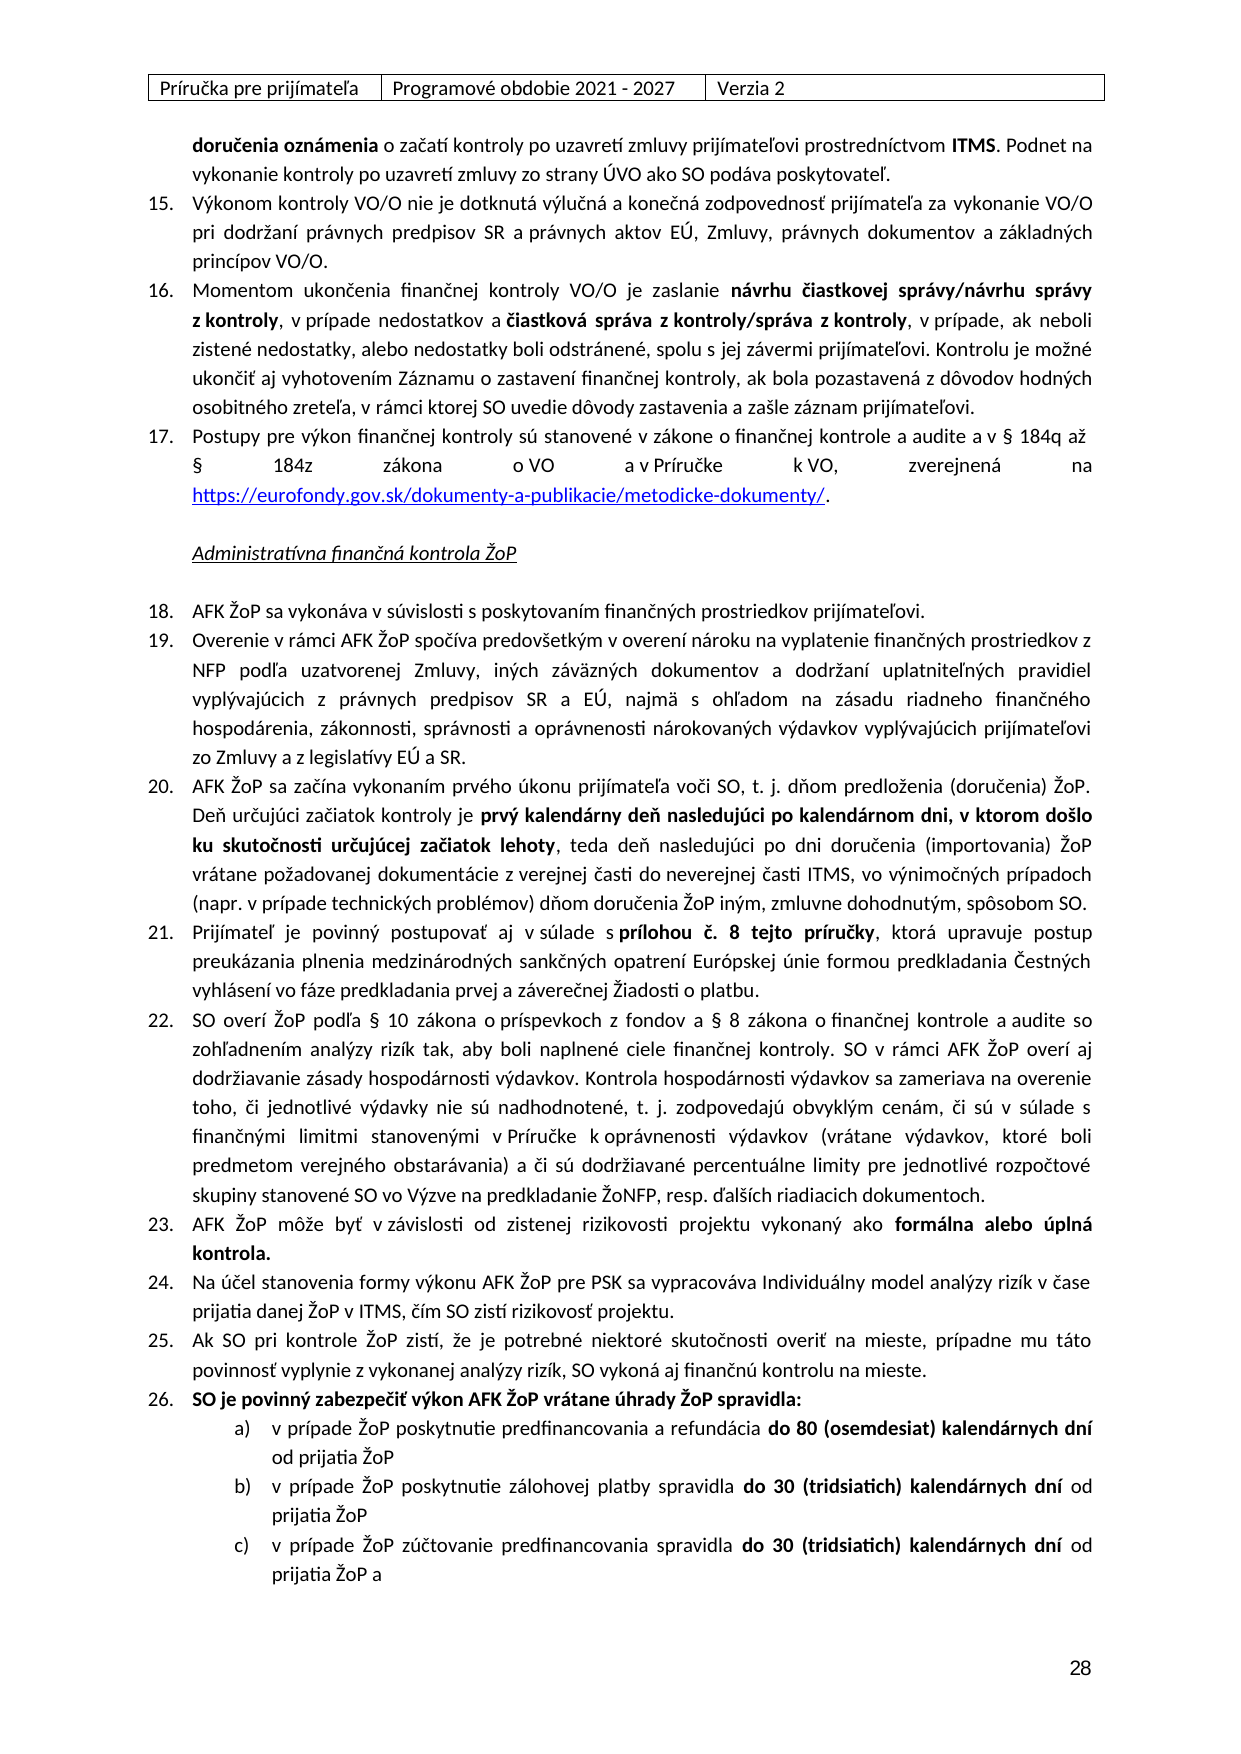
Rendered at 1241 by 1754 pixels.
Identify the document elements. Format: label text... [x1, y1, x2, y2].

list AFK ŽoP môže byť v závislosti od zistenej rizikovosti projektu vykonaný ako formálna alebo úplná kontrola. [148, 1211, 1093, 1266]
list v prípade ŽoP poskytnutie zálohovej platby spravidla do 30 (tridsiatich) kalendárnych dní od prijatia ŽoP [234, 1473, 1093, 1528]
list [148, 132, 1093, 186]
list Administratívna finančná kontrola ŽoP [192, 540, 1093, 566]
list AFK ŽoP sa začína vykonaním prvého úkonu prijímateľa voči SO, t. j. dňom predloženia (doručenia) ŽoP. Deň určujúci začiatok kontroly je prvý kalendárny deň nasledujúci po kalendárnom dni, v ktorom došlo ku skutočnosti určujúcej začiatok lehoty, teda deň nasledujúci po dni doručenia (importovania) ŽoP vrátane požadovanej dokumentácie z verejnej časti do neverejnej časti ITMS, vo výnimočných prípadoch (napr. v prípade technických problémov) dňom doručenia ŽoP iným, zmluvne dohodnutým, spôsobom SO. [148, 773, 1093, 916]
list Momentom ukončenia finančnej kontroly VO/O je zaslanie návrhu čiastkovej správy/návrhu správy z kontroly, v prípade nedostatkov a čiastková správa z kontroly/správa z kontroly, v prípade, ak neboli zistené nedostatky, alebo nedostatky boli odstránené, spolu s jej závermi prijímateľovi. Kontrolu je možné ukončiť aj vyhotovením Záznamu o zastavení finančnej kontroly, ak bola pozastavená z dôvodov hodných osobitného zreteľa, v rámci ktorej SO uvedie dôvody zastavenia a zašle záznam prijímateľovi. [148, 278, 1093, 420]
list v prípade ŽoP poskytnutie predfinancovania a refundácia do 80 (osemdesiat) kalendárnych dní od prijatia ŽoP [234, 1415, 1093, 1470]
list Overenie v rámci AFK ŽoP spočíva predovšetkým v overení nároku na vyplatenie finančných prostriedkov z NFP podľa uzatvorenej Zmluvy, iných záväzných dokumentov a dodržaní uplatniteľných pravidiel vyplývajúcich z právnych predpisov SR a EÚ, najmä s ohľadom na zásadu riadneho finančného hospodárenia, zákonnosti, správnosti a oprávnenosti nárokovaných výdavkov vyplývajúcich prijímateľovi zo Zmluvy a z legislatívy EÚ a SR. [148, 628, 1093, 770]
list Výkonom kontroly VO/O nie je dotknutá výlučná a konečná zodpovednosť prijímateľa za vykonanie VO/O pri dodržaní právnych predpisov SR a právnych aktov EÚ, Zmluvy, právnych dokumentov a základných princípov VO/O. [148, 190, 1093, 274]
list SO overí ŽoP podľa § 10 zákona o príspevkoch z fondov a § 8 zákona o finančnej kontrole a audite so zohľadnením analýzy rizík tak, aby boli naplnené ciele finančnej kontroly. SO v rámci AFK ŽoP overí aj dodržiavanie zásady hospodárnosti výdavkov. Kontrola hospodárnosti výdavkov sa zameriava na overenie toho, či jednotlivé výdavky nie sú nadhodnotené, t. j. zodpovedajú obvyklým cenám, či sú v súlade s finančnými limitmi stanovenými v Príručke k oprávnenosti výdavkov (vrátane výdavkov, ktoré boli predmetom verejného obstarávania) a či sú dodržiavané percentuálne limity pre jednotlivé rozpočtové skupiny stanovené SO vo Výzve na predkladanie ŽoNFP, resp. ďalších riadiacich dokumentoch. [148, 1007, 1093, 1207]
list Prijímateľ je povinný postupovať aj v súlade s prílohou č. 8 tejto príručky, ktorá upravuje postup preukázania plnenia medzinárodných sankčných opatrení Európskej únie formou predkladania Čestných vyhlásení vo fáze predkladania prvej a záverečnej Žiadosti o platbu. [148, 919, 1093, 1003]
list Postupy pre výkon finančnej kontroly sú stanovené v zákone o finančnej kontrole a audite a v § 184q až § 184z zákona o VO a v Príručke k VO, zverejnená na https://eurofondy.gov.sk/dokumenty-a-publikacie/metodicke-dokumenty/. [148, 423, 1093, 507]
list Ak SO pri kontrole ŽoP zistí, že je potrebné niektoré skutočnosti overiť na mieste, prípadne mu táto povinnosť vyplynie z vykonanej analýzy rizík, SO vykoná aj finančnú kontrolu na mieste. [148, 1328, 1093, 1382]
list SO je povinný zabezpečiť výkon AFK ŽoP vrátane úhrady ŽoP spravidla: [148, 1386, 1093, 1411]
list AFK ŽoP sa vykonáva v súvislosti s poskytovaním finančných prostriedkov prijímateľovi. [148, 598, 1093, 624]
list Na účel stanovenia formy výkonu AFK ŽoP pre PSK sa vypracováva Individuálny model analýzy rizík v čase prijatia danej ŽoP v ITMS, čím SO zistí rizikovosť projektu. [148, 1269, 1093, 1324]
list v prípade ŽoP zúčtovanie predfinancovania spravidla do 30 (tridsiatich) kalendárnych dní od prijatia ŽoP a [234, 1532, 1093, 1586]
